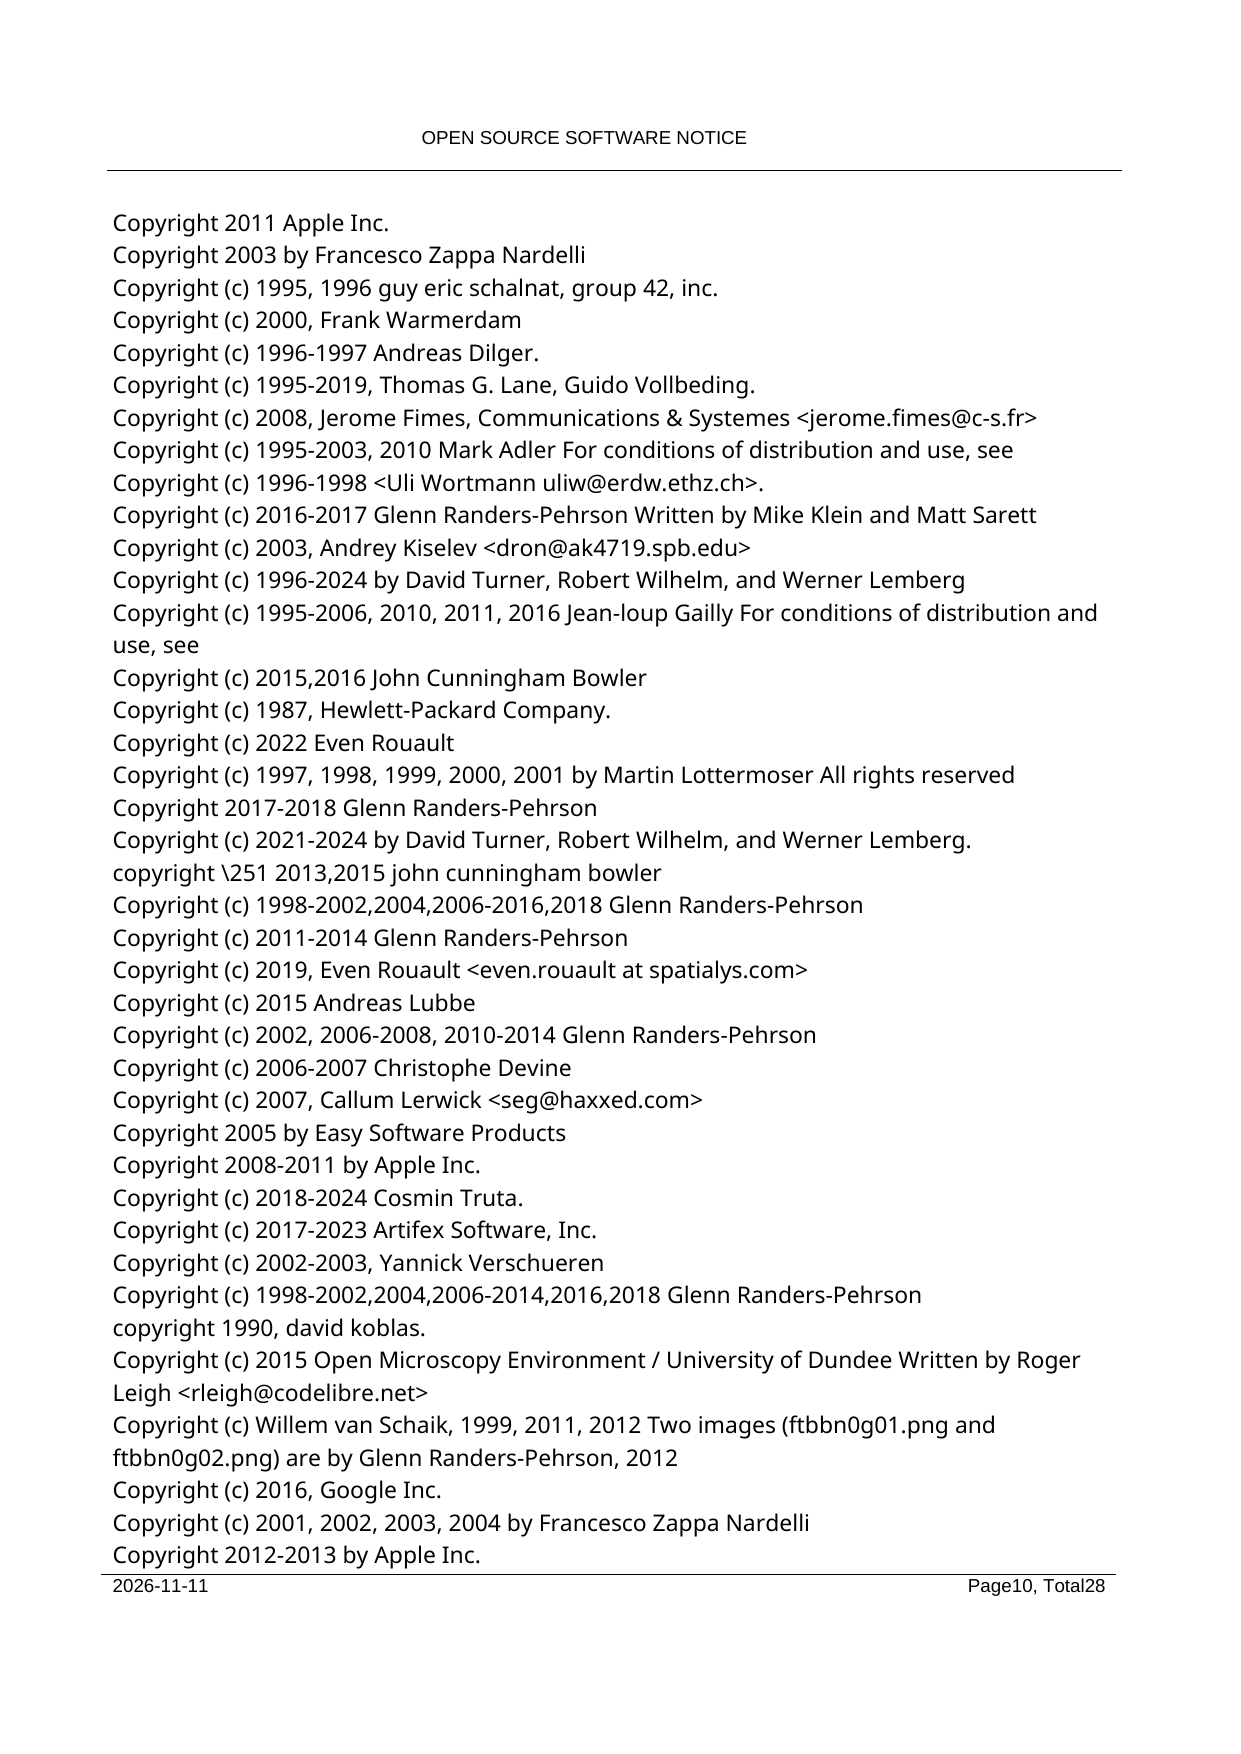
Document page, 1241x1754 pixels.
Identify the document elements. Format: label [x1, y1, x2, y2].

text [112, 206, 1128, 1571]
